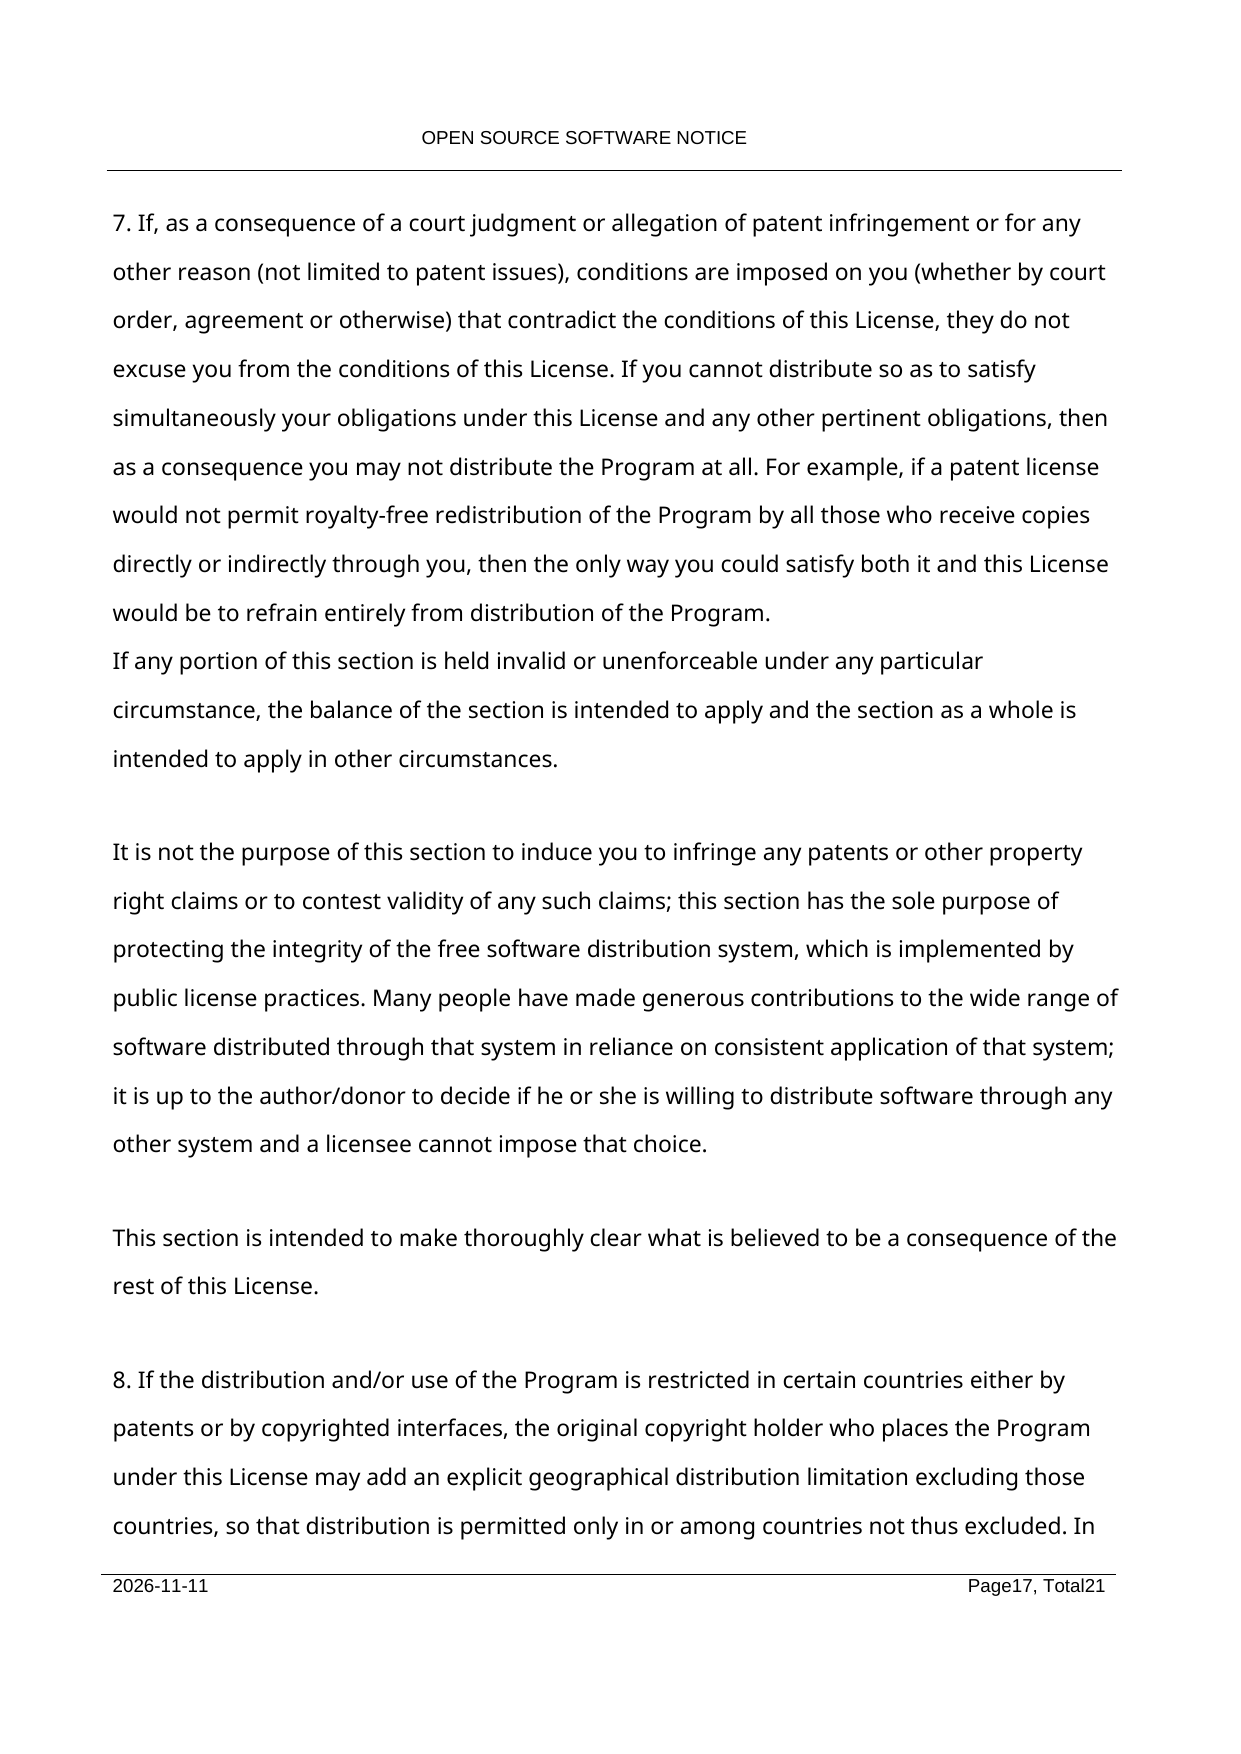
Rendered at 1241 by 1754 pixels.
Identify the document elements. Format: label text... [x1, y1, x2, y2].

text This section is intended to make thoroughly clear what is believed to be a consequence of the rest of this License. [112, 1221, 1128, 1302]
text It is not the purpose of this section to induce you to infringe any patents or other property right claims or to contest validity of any such claims; this section has the sole purpose of protecting the integrity of the free software distribution system, which is implemented by public license practices. Many people have made generous contributions to the wide range of software distributed through that system in reliance on consistent application of that system; it is up to the author/donor to decide if he or she is willing to distribute software through any other system and a licensee cannot impose that choice. [112, 835, 1128, 1160]
text 7. If, as a consequence of a court judgment or allegation of patent infringement or for any other reason (not limited to patent issues), conditions are imposed on you (whether by court order, agreement or otherwise) that contradict the conditions of this License, they do not excuse you from the conditions of this License. If you cannot distribute so as to satisfy simultaneously your obligations under this License and any other pertinent obligations, then as a consequence you may not distribute the Program at all. For example, if a patent license would not permit royalty-free redistribution of the Program by all those who receive copies directly or indirectly through you, then the only way you could satisfy both it and this License would be to refrain entirely from distribution of the Program. [112, 206, 1128, 629]
text If any portion of this section is held invalid or unenforceable under any particular circumstance, the balance of the section is intended to apply and the section as a whole is intended to apply in other circumstances. [112, 644, 1128, 774]
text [112, 1363, 1128, 1542]
